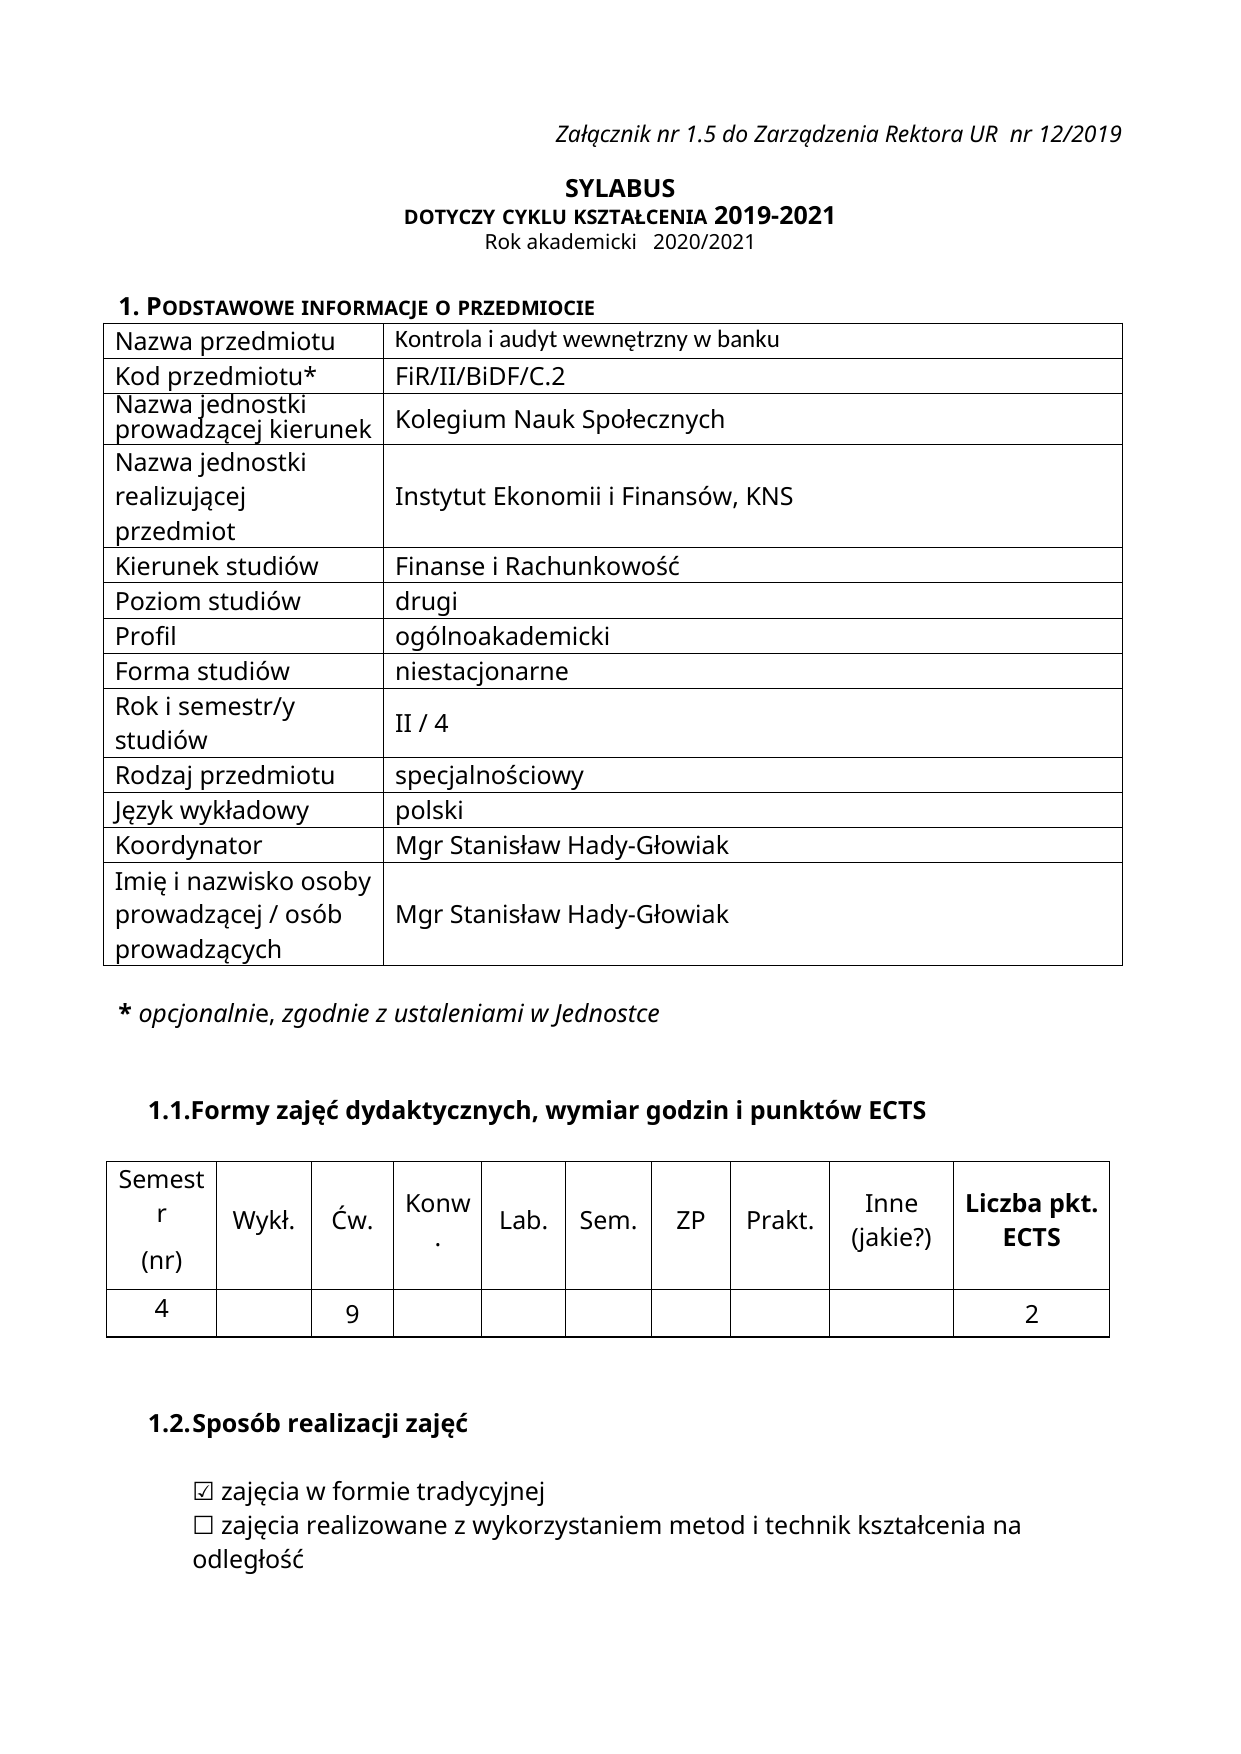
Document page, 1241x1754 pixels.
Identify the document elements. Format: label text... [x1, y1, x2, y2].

table_cell Profil [104, 619, 383, 652]
table_header ZP [652, 1162, 730, 1289]
text Rok akademicki 2020/2021 [118, 229, 1122, 254]
table_cell [652, 1290, 730, 1336]
text * opcjonalnie, zgodnie z ustaleniami w Jednostce [118, 996, 1122, 1029]
table_cell Poziom studiów [104, 583, 383, 617]
table_cell Forma studiów [104, 654, 383, 688]
table_header Konw. [394, 1162, 481, 1289]
table_cell Rodzaj przedmiotu [104, 758, 383, 792]
table_cell [830, 1290, 953, 1336]
text 1. Podstawowe informacje o przedmiocie [118, 288, 1122, 322]
text Załącznik nr 1.5 do Zarządzenia Rektora UR nr 12/2019 [118, 118, 1122, 149]
table_cell Nazwa jednostki realizującej przedmiot [104, 445, 383, 547]
text 1.1.Formy zajęć dydaktycznych, wymiar godzin i punktów ECTS [148, 1093, 1122, 1127]
table_cell 2 [954, 1290, 1109, 1336]
table_cell niestacjonarne [384, 654, 1122, 688]
table_header Sem. [566, 1162, 651, 1289]
table_header Kontrola i audyt wewnętrzny w banku [384, 324, 1122, 358]
table_cell [217, 1290, 311, 1336]
table_header Lab. [482, 1162, 565, 1289]
table_cell Nazwa jednostki prowadzącej kierunek [104, 394, 383, 444]
table_header Wykł. [217, 1162, 311, 1289]
table_cell Instytut Ekonomii i Finansów, KNS [384, 445, 1122, 547]
text dotyczy cyklu kształcenia 2019-2021 [118, 204, 1122, 229]
table_header Nazwa przedmiotu [104, 324, 383, 358]
text 1.2. Sposób realizacji zajęć [148, 1406, 1122, 1439]
table_cell [394, 1290, 481, 1336]
table_cell Rok i semestr/y studiów [104, 689, 383, 757]
table_cell II / 4 [384, 689, 1122, 757]
table_cell polski [384, 793, 1122, 827]
table_cell Kolegium Nauk Społecznych [384, 394, 1122, 444]
table_cell FiR/II/BiDF/C.2 [384, 359, 1122, 393]
table_cell Mgr Stanisław Hady-Głowiak [384, 863, 1122, 965]
text ☐ zajęcia realizowane z wykorzystaniem metod i technik kształcenia na odległość [192, 1508, 1122, 1576]
table_cell Koordynator [104, 828, 383, 862]
table_cell [482, 1290, 565, 1336]
table_cell drugi [384, 583, 1122, 617]
table_cell Kod przedmiotu* [104, 359, 383, 393]
table_cell 4 [107, 1290, 216, 1336]
table_cell Finanse i Rachunkowość [384, 548, 1122, 582]
table_header Semestr (nr) [107, 1162, 216, 1289]
table_header Liczba pkt. ECTS [954, 1162, 1109, 1289]
table_header Ćw. [312, 1162, 393, 1289]
table_cell 9 [312, 1290, 393, 1336]
table_cell [731, 1290, 829, 1336]
table_header Prakt. [731, 1162, 829, 1289]
table_cell specjalnościowy [384, 758, 1122, 792]
text SYLABUS [118, 170, 1122, 204]
table_cell [566, 1290, 651, 1336]
table_cell ogólnoakademicki [384, 619, 1122, 652]
table_cell Imię i nazwisko osoby prowadzącej / osób prowadzących [104, 863, 383, 965]
table_header Inne (jakie?) [830, 1162, 953, 1289]
table_cell Mgr Stanisław Hady-Głowiak [384, 828, 1122, 862]
text ☑ zajęcia w formie tradycyjnej [192, 1474, 1122, 1508]
table_cell Język wykładowy [104, 793, 383, 827]
table_cell Kierunek studiów [104, 548, 383, 582]
